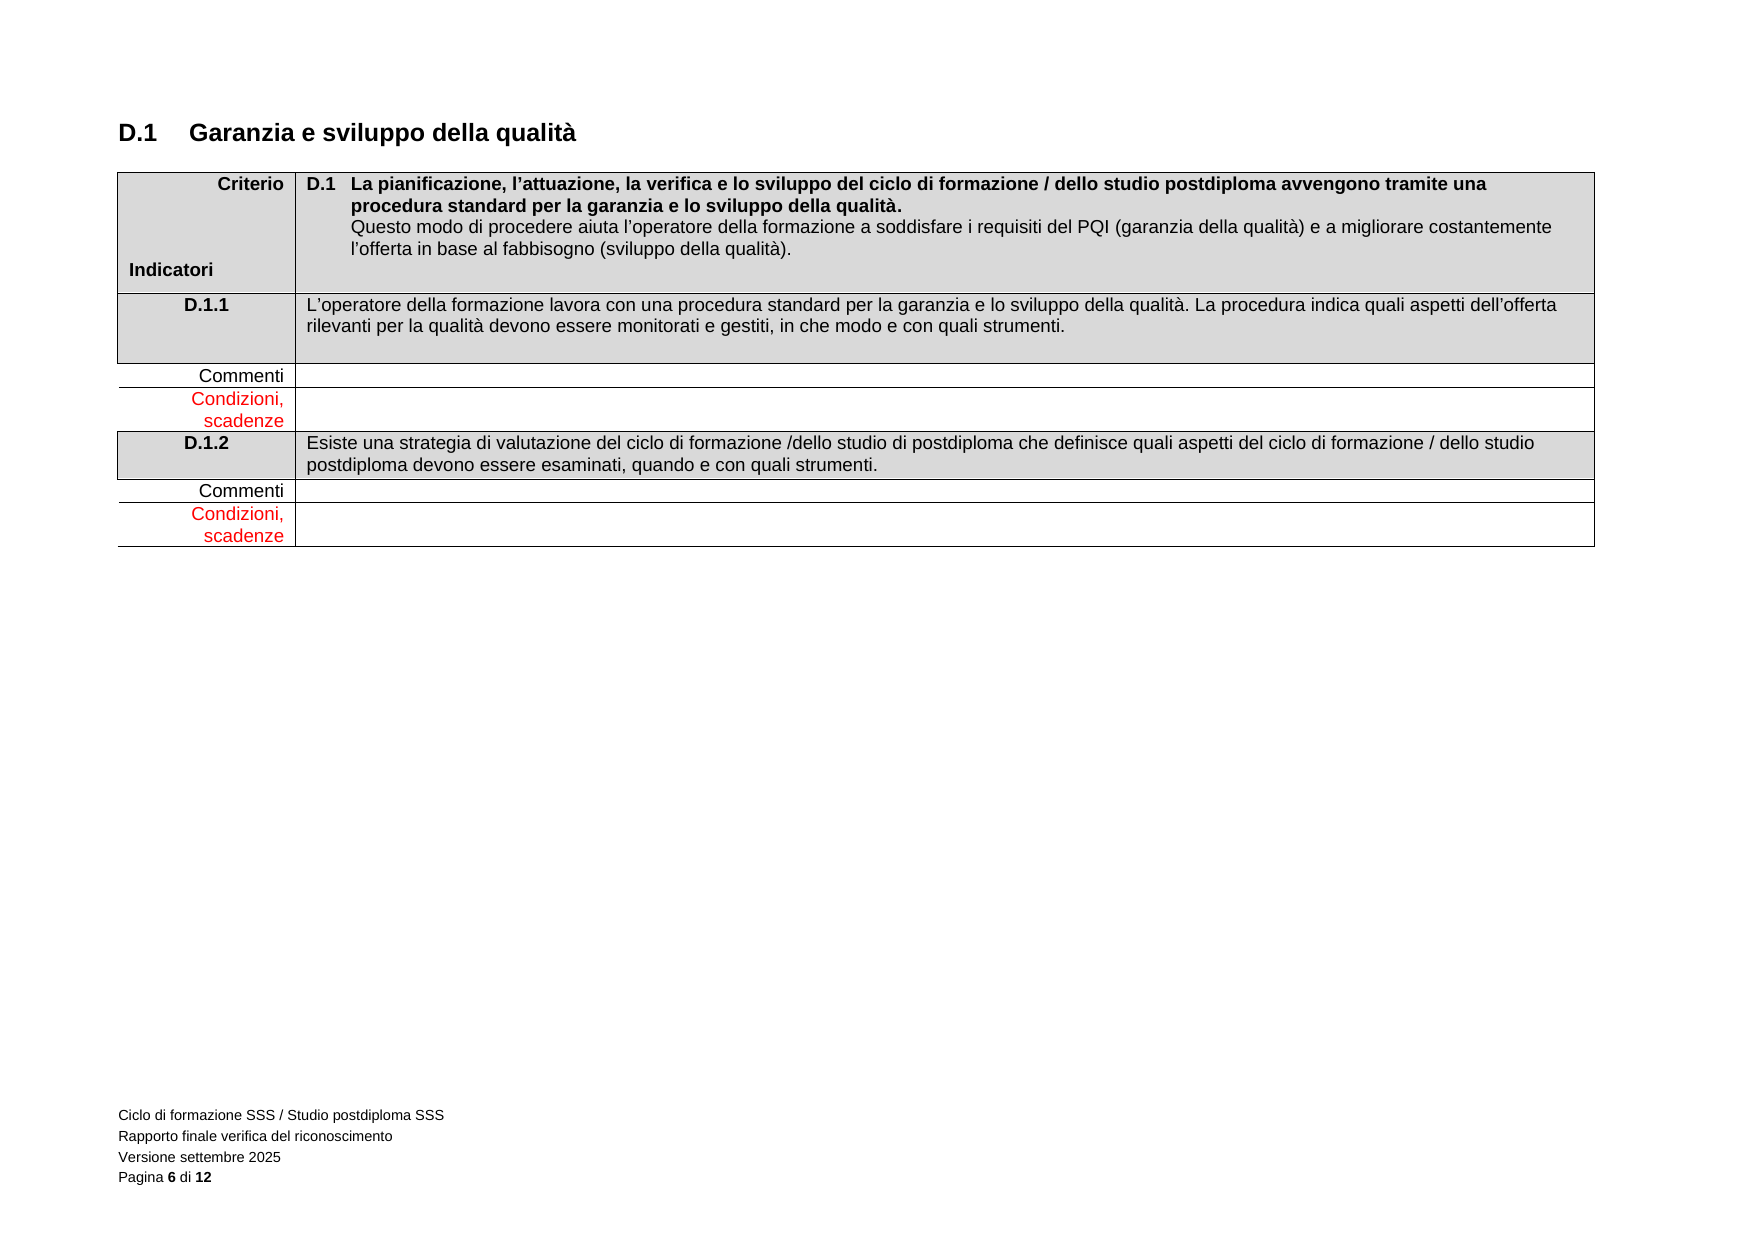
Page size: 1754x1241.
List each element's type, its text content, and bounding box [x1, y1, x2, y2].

table_cell [296, 364, 1594, 387]
table_cell [296, 480, 1594, 502]
table_header Criterio Indicatori [118, 173, 295, 292]
table_cell D.1.1 [118, 294, 295, 363]
table_header D.1 La pianificazione, l’attuazione, la verifica e lo sviluppo del ciclo di formazione / dello studio postdiploma avvengono tramite una procedura standard per la garanzia e lo sviluppo della qualità. Questo modo di procedere aiuta l’operatore della formazione a soddisfare i requisiti del PQI (garanzia della qualità) e a migliorare costantemente l’offerta in base al fabbisogno (sviluppo della qualità). [296, 173, 1594, 292]
table_cell Commenti [118, 480, 295, 502]
table_cell Commenti [118, 364, 295, 387]
table_cell Condizioni, scadenze [118, 503, 295, 546]
table_cell [296, 503, 1594, 546]
table_cell [296, 388, 1594, 431]
table_cell L’operatore della formazione lavora con una procedura standard per la garanzia e lo sviluppo della qualità. La procedura indica quali aspetti dell’offerta rilevanti per la qualità devono essere monitorati e gestiti, in che modo e con quali strumenti. [296, 294, 1594, 363]
table_cell Condizioni, scadenze [118, 388, 295, 431]
subtitle D.1 Garanzia e sviluppo della qualità [118, 118, 1636, 147]
table_cell D.1.2 [118, 432, 295, 478]
table_cell Esiste una strategia di valutazione del ciclo di formazione /dello studio di postdiploma che definisce quali aspetti del ciclo di formazione / dello studio postdiploma devono essere esaminati, quando e con quali strumenti. [296, 432, 1594, 478]
